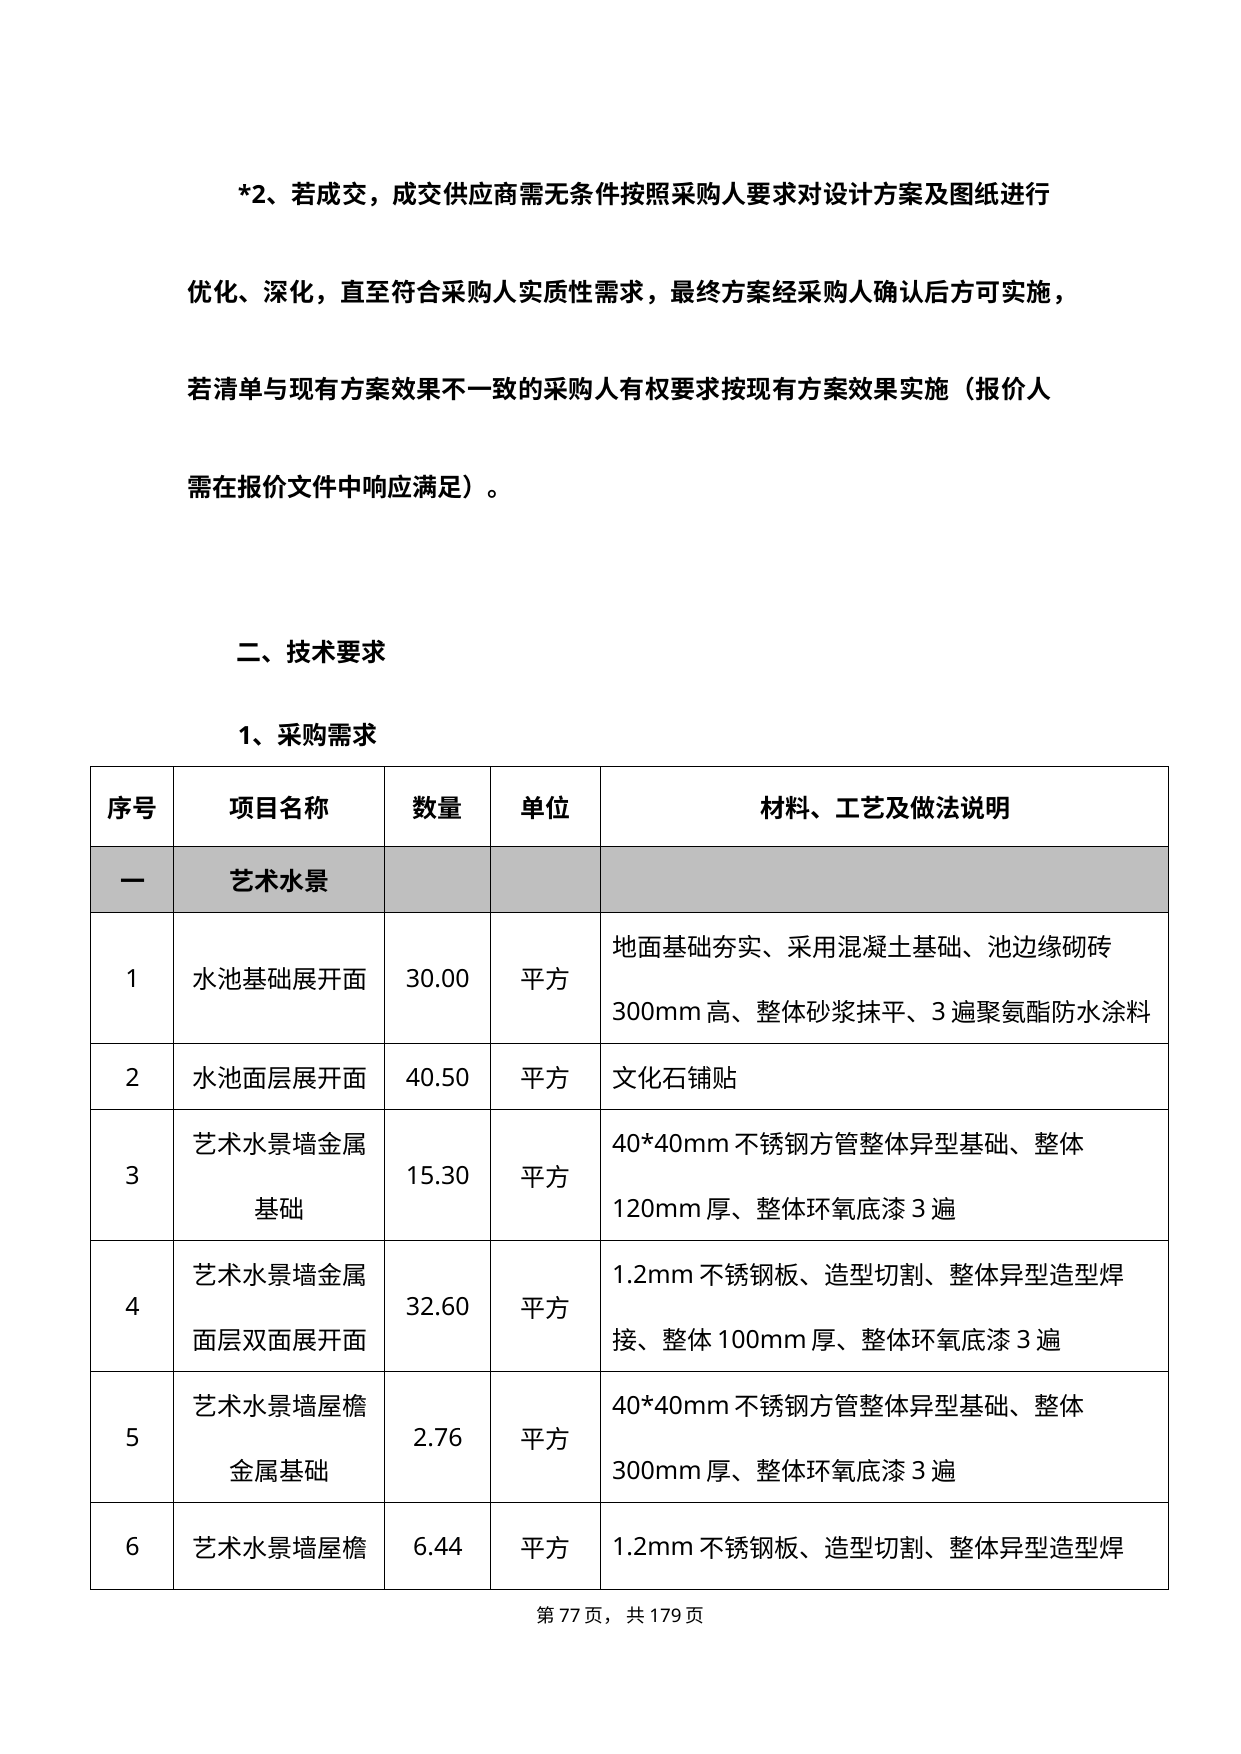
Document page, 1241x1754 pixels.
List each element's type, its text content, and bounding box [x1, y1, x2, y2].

table_cell 艺术水景墙金属基础 [174, 1110, 384, 1240]
table_cell 6 [91, 1503, 173, 1589]
table_cell 2.76 [385, 1372, 490, 1502]
table_cell 平方 [491, 1241, 600, 1371]
table_cell 地面基础夯实、采用混凝土基础、池边缘砌砖300mm高、整体砂浆抹平、3遍聚氨酯防水涂料 [601, 913, 1168, 1043]
text *2、若成交，成交供应商需无条件按照采购人要求对设计方案及图纸进行优化、深化，直至符合采购人实质性需求，最终方案经采购人确认后方可实施，若清单与现有方案效果不一致的采购人有权要求按现有方案效果实施（报价人需在报价文件中响应满足）。 [187, 160, 1053, 518]
table_cell 艺术水景 [174, 847, 384, 912]
table_cell 文化石铺贴 [601, 1044, 1168, 1109]
table_cell 平方 [491, 1110, 600, 1240]
table_header 单位 [491, 767, 600, 846]
table_cell 5 [91, 1372, 173, 1502]
table_cell 平方 [491, 913, 600, 1043]
table_cell 40*40mm不锈钢方管整体异型基础、整体120mm厚、整体环氧底漆3遍 [601, 1110, 1168, 1240]
table_cell 艺术水景墙金属面层双面展开面 [174, 1241, 384, 1371]
table_cell 2 [91, 1044, 173, 1109]
table_header 数量 [385, 767, 490, 846]
text 二、技术要求 [187, 618, 1053, 683]
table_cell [601, 1503, 1168, 1589]
table_cell 平方 [491, 1372, 600, 1502]
table_cell 艺术水景墙屋檐金属面层双面展开面 [174, 1503, 384, 1589]
table_cell 水池面层展开面 [174, 1044, 384, 1109]
table_cell [491, 847, 600, 912]
table_cell 平方 [491, 1044, 600, 1109]
table_cell 1.2mm不锈钢板、造型切割、整体异型造型焊接、整体100mm厚、整体环氧底漆3遍 [601, 1241, 1168, 1371]
table_cell 艺术水景墙屋檐金属基础 [174, 1372, 384, 1502]
table_cell 一 [91, 847, 173, 912]
table_cell [601, 847, 1168, 912]
table_cell 平方 [491, 1503, 600, 1589]
table_cell [385, 847, 490, 912]
table_header 项目名称 [174, 767, 384, 846]
table_cell 32.60 [385, 1241, 490, 1371]
table_header 序号 [91, 767, 173, 846]
table_cell 40*40mm不锈钢方管整体异型基础、整体300mm厚、整体环氧底漆3遍 [601, 1372, 1168, 1502]
table_cell 40.50 [385, 1044, 490, 1109]
table_cell 15.30 [385, 1110, 490, 1240]
table_cell 30.00 [385, 913, 490, 1043]
table_header 材料、工艺及做法说明 [601, 767, 1168, 846]
table_cell 水池基础展开面 [174, 913, 384, 1043]
table_cell 4 [91, 1241, 173, 1371]
text 1、采购需求 [187, 701, 1053, 766]
table_cell 1 [91, 913, 173, 1043]
table_cell 6.44 [385, 1503, 490, 1589]
table_cell 3 [91, 1110, 173, 1240]
